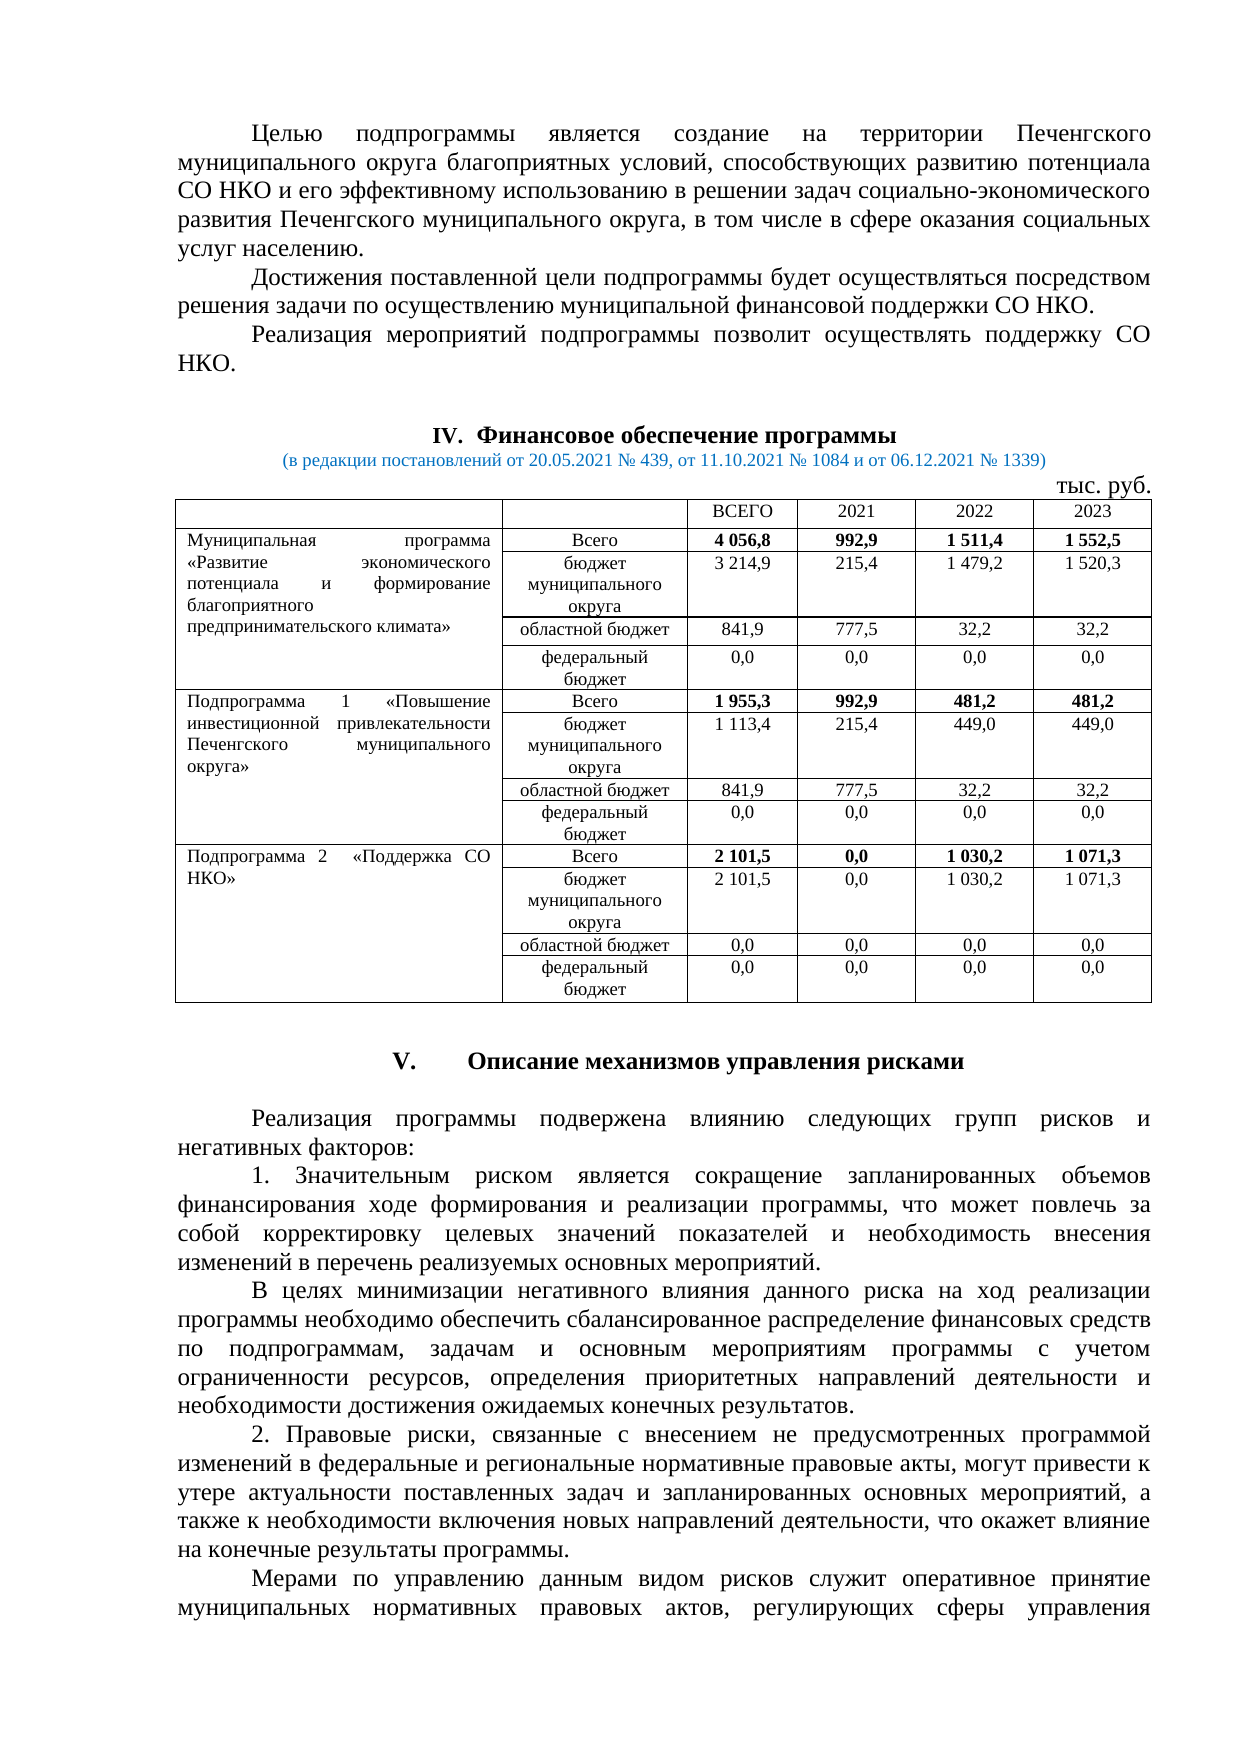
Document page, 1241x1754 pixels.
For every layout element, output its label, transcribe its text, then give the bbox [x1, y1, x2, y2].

table_cell 481,2 [1034, 690, 1151, 712]
table_cell бюджет муниципального округа [503, 713, 687, 777]
table_cell Подпрограмма 1 «Повышение инвестиционной привлекательности Печенгского муниципального округа» [176, 690, 502, 844]
table_cell 2 101,5 [688, 845, 797, 867]
table_cell 4 056,8 [688, 529, 797, 551]
table_cell 0,0 [1034, 801, 1151, 844]
table_cell областной бюджет [503, 934, 687, 955]
table_cell 1 113,4 [688, 713, 797, 777]
table_cell 777,5 [798, 779, 915, 800]
table_cell 841,9 [688, 779, 797, 800]
table_cell 3 214,9 [688, 552, 797, 616]
table_cell областной бюджет [503, 779, 687, 800]
table_cell 1 511,4 [916, 529, 1033, 551]
text 2. Правовые риски, связанные с внесением не предусмотренных программой изменений в федеральные и региональные нормативные правовые акты, могут привести к утере актуальности поставленных задач и запланированных основных мероприятий, а также к необходимости включения новых направлений деятельности, что окажет влияние на конечные результаты программы. [177, 1419, 1152, 1563]
text (в редакции постановлений от 20.05.2021 № 439, от 11.10.2021 № 1084 и от 06.12.2021 № 1339) [177, 449, 1152, 470]
table_cell Всего [503, 529, 687, 551]
table_cell 0,0 [798, 845, 915, 867]
table_cell 449,0 [1034, 713, 1151, 777]
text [177, 1563, 1152, 1621]
table_cell 0,0 [1034, 646, 1151, 689]
text Целью подпрограммы является создание на территории Печенгского муниципального округа благоприятных условий, способствующих развитию потенциала СО НКО и его эффективному использованию в решении задач социально-экономического развития Печенгского муниципального округа, в том числе в сфере оказания социальных услуг населению. [177, 118, 1152, 262]
table_cell Подпрограмма 2 «Поддержка СО НКО» [176, 845, 502, 1002]
table_cell 215,4 [798, 552, 915, 616]
table_cell Всего [503, 690, 687, 712]
table_cell 777,5 [798, 618, 915, 645]
table_cell 32,2 [1034, 618, 1151, 645]
table_cell 481,2 [916, 690, 1033, 712]
text Реализация мероприятий подпрограммы позволит осуществлять поддержку СО НКО. [177, 319, 1152, 377]
text В целях минимизации негативного влияния данного риска на ход реализации программы необходимо обеспечить сбалансированное распределение финансовых средств по подпрограммам, задачам и основным мероприятиям программы с учетом ограниченности ресурсов, определения приоритетных направлений деятельности и необходимости достижения ожидаемых конечных результатов. [177, 1276, 1152, 1419]
table_cell 0,0 [688, 646, 797, 689]
table_cell 449,0 [916, 713, 1033, 777]
table_cell 32,2 [916, 618, 1033, 645]
table_cell 0,0 [798, 646, 915, 689]
list Описание механизмов управления рисками [392, 1046, 1152, 1075]
table_cell 1 520,3 [1034, 552, 1151, 616]
text Достижения поставленной цели подпрограммы будет осуществляться посредством решения задачи по осуществлению муниципальной финансовой поддержки СО НКО. [177, 262, 1152, 319]
table_header 2022 [916, 500, 1033, 528]
table_cell бюджет муниципального округа [503, 552, 687, 616]
table_cell 0,0 [798, 956, 915, 1002]
text Реализация программы подвержена влиянию следующих групп рисков и негативных факторов: [177, 1103, 1152, 1161]
table_cell 1 030,2 [916, 868, 1033, 932]
table_cell 215,4 [798, 713, 915, 777]
table_cell 32,2 [1034, 779, 1151, 800]
table_cell 0,0 [916, 956, 1033, 1002]
table_cell 1 552,5 [1034, 529, 1151, 551]
table_cell 0,0 [688, 956, 797, 1002]
table_cell 0,0 [1034, 956, 1151, 1002]
table_cell федеральный бюджет [503, 801, 687, 844]
table_cell бюджет муниципального округа [503, 868, 687, 932]
text тыс. руб. [177, 470, 1152, 499]
table_cell 1 030,2 [916, 845, 1033, 867]
text 1. Значительным риском является сокращение запланированных объемов финансирования ходе формирования и реализации программы, что может повлечь за собой корректировку целевых значений показателей и необходимость внесения изменений в перечень реализуемых основных мероприятий. [177, 1161, 1152, 1276]
table_cell 0,0 [798, 934, 915, 955]
table_cell 0,0 [916, 646, 1033, 689]
table_cell 0,0 [688, 934, 797, 955]
table_header 2023 [1034, 500, 1151, 528]
table_header [503, 500, 687, 528]
table_cell 0,0 [798, 801, 915, 844]
list Финансовое обеспечение программы [177, 420, 1152, 449]
table_cell 1 071,3 [1034, 868, 1151, 932]
table_cell федеральный бюджет [503, 646, 687, 689]
table_cell 1 479,2 [916, 552, 1033, 616]
table_cell 0,0 [688, 801, 797, 844]
table_cell 1 071,3 [1034, 845, 1151, 867]
table_cell 992,9 [798, 529, 915, 551]
table_cell 0,0 [916, 934, 1033, 955]
table_cell 2 101,5 [688, 868, 797, 932]
table_cell федеральный бюджет [503, 956, 687, 1002]
table_cell областной бюджет [503, 618, 687, 645]
table_cell 0,0 [916, 801, 1033, 844]
table_cell Муниципальная программа «Развитие экономического потенциала и формирование благоприятного предпринимательского климата» [176, 529, 502, 689]
table_header ВСЕГО [688, 500, 797, 528]
table_cell 0,0 [798, 868, 915, 932]
table_cell Всего [503, 845, 687, 867]
table_cell 841,9 [688, 618, 797, 645]
table_header 2021 [798, 500, 915, 528]
table_header [176, 500, 502, 528]
table_cell 0,0 [1034, 934, 1151, 955]
table_cell 992,9 [798, 690, 915, 712]
table_cell 32,2 [916, 779, 1033, 800]
table_cell 1 955,3 [688, 690, 797, 712]
